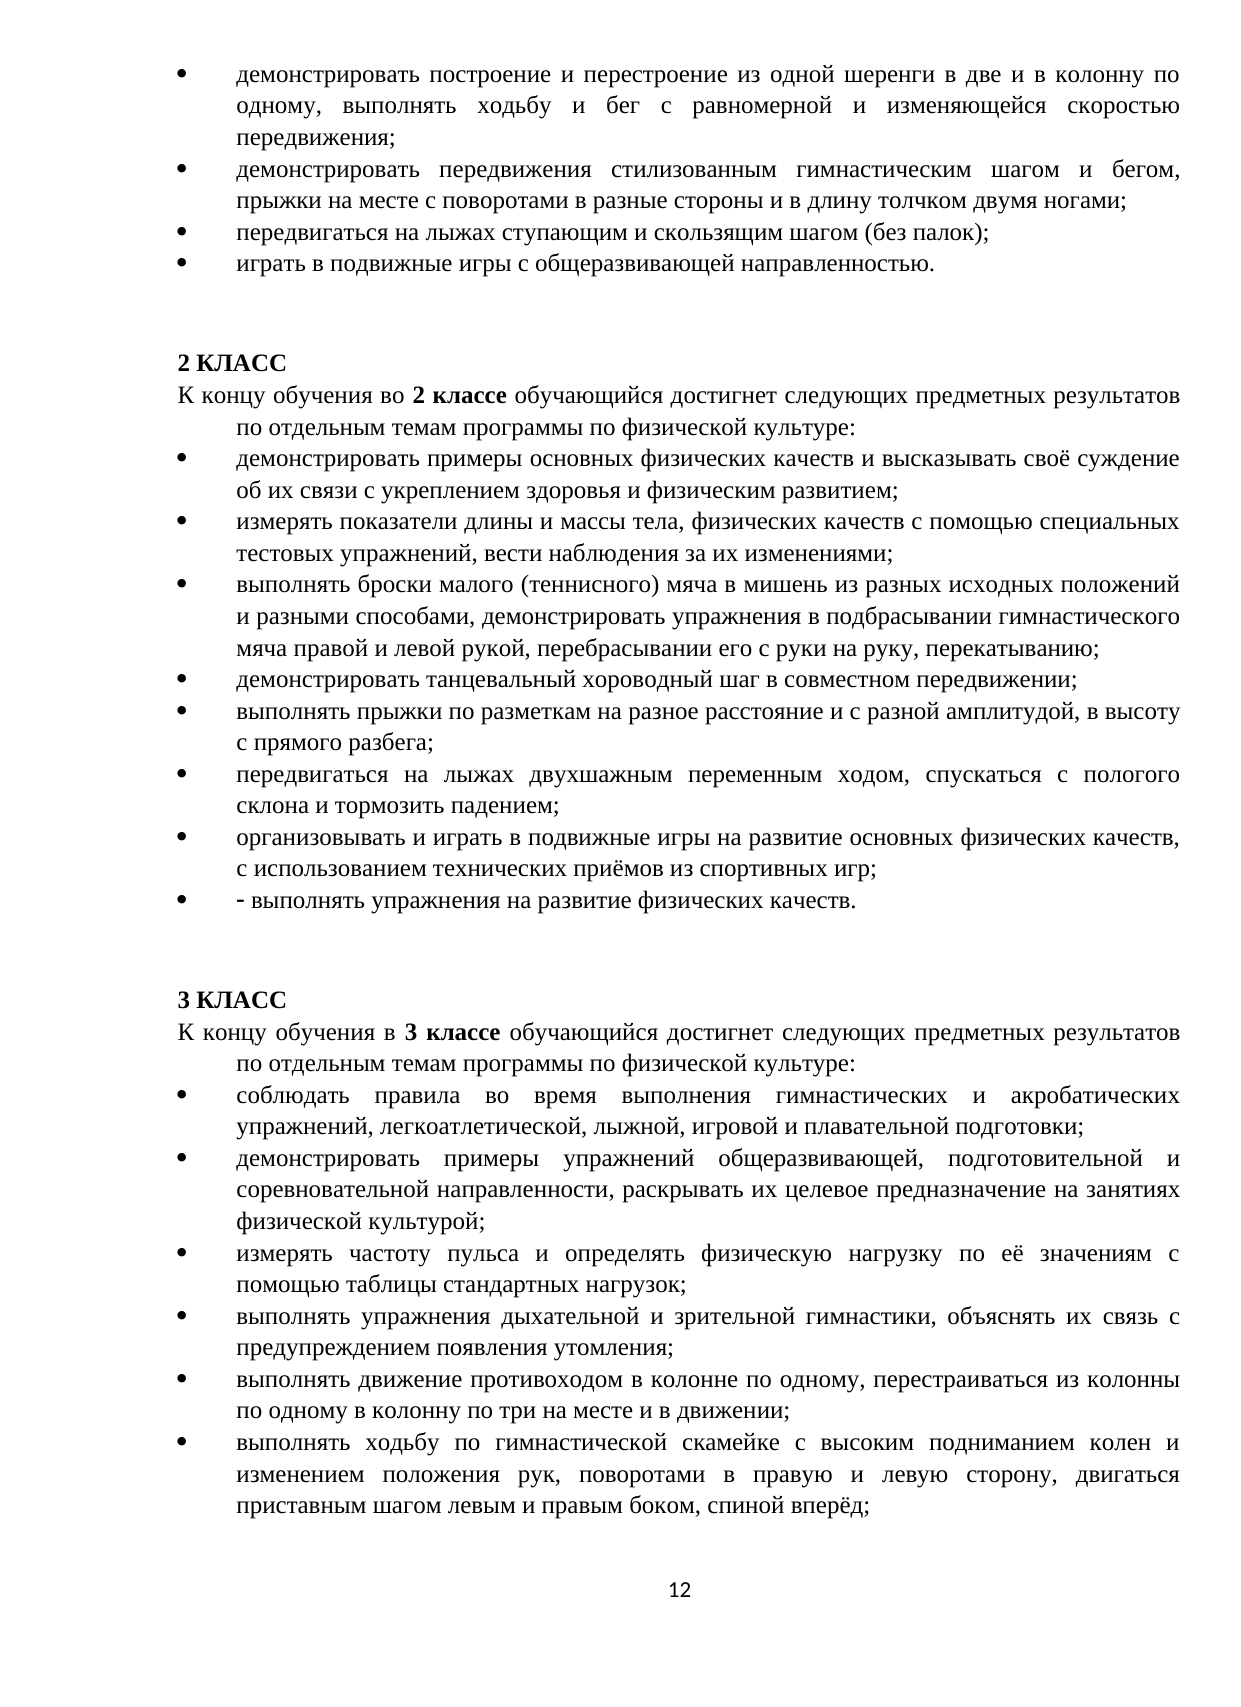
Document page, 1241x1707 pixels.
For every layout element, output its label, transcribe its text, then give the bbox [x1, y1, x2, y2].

list демонстрировать примеры основных физических качеств и высказывать своё суждение об их связи с укреплением здоровья и физическим развитием; [177, 443, 1181, 503]
list демонстрировать примеры упражнений общеразвивающей, подготовительной и соревновательной направленности, раскрывать их целевое предназначение на занятиях физической культурой; [177, 1143, 1181, 1235]
list  выполнять упражнения на развитие физических качеств. [177, 885, 1181, 914]
list передвигаться на лыжах ступающим и скользящим шагом (без палок); [177, 217, 1181, 246]
list демонстрировать передвижения стилизованным гимнастическим шагом и бегом, прыжки на месте с поворотами в разные стороны и в длину толчком двумя ногами; [177, 154, 1181, 214]
text 3 КЛАСС [177, 985, 1181, 1014]
list выполнять движение противоходом в колонне по одному, перестраиваться из колонны по одному в колонну по три на месте и в движении; [177, 1364, 1181, 1424]
text К концу обучения во 2 классе обучающийся достигнет следующих предметных результатов по отдельным темам программы по физической культуре: [177, 380, 1181, 440]
list передвигаться на лыжах двухшажным переменным ходом, спускаться с пологого склона и тормозить падением; [177, 759, 1181, 819]
list измерять показатели длины и массы тела, физических качеств с помощью специальных тестовых упражнений, вести наблюдения за их изменениями; [177, 506, 1181, 567]
list организовывать и играть в подвижные игры на развитие основных физических качеств, с использованием технических приёмов из спортивных игр; [177, 822, 1181, 882]
list демонстрировать построение и перестроение из одной шеренги в две и в колонну по одному, выполнять ходьбу и бег с равномерной и изменяющейся скоростью передвижения; [177, 59, 1181, 151]
list играть в подвижные игры с общеразвивающей направленностью. [177, 248, 1181, 277]
text 2 КЛАСС [177, 348, 1181, 377]
list выполнять броски малого (теннисного) мяча в мишень из разных исходных положений и разными способами, демонстрировать упражнения в подбрасывании гимнастического мяча правой и левой рукой, перебрасывании его с руки на руку, перекатыванию; [177, 569, 1181, 661]
list соблюдать правила во время выполнения гимнастических и акробатических упражнений, легкоатлетической, лыжной, игровой и плавательной подготовки; [177, 1080, 1181, 1140]
list выполнять прыжки по разметкам на разное расстояние и с разной амплитудой, в высоту с прямого разбега; [177, 696, 1181, 756]
list выполнять упражнения дыхательной и зрительной гимнастики, объяснять их связь с предупреждением появления утомления; [177, 1301, 1181, 1361]
list измерять частоту пульса и определять физическую нагрузку по её значениям с помощью таблицы стандартных нагрузок; [177, 1238, 1181, 1298]
list демонстрировать танцевальный хороводный шаг в совместном передвижении; [177, 664, 1181, 693]
list выполнять ходьбу по гимнастической скамейке с высоким подниманием колен и изменением положения рук, поворотами в правую и левую сторону, двигаться приставным шагом левым и правым боком, спиной вперёд; [177, 1427, 1181, 1519]
text К концу обучения в 3 классе обучающийся достигнет следующих предметных результатов по отдельным темам программы по физической культуре: [177, 1017, 1181, 1077]
